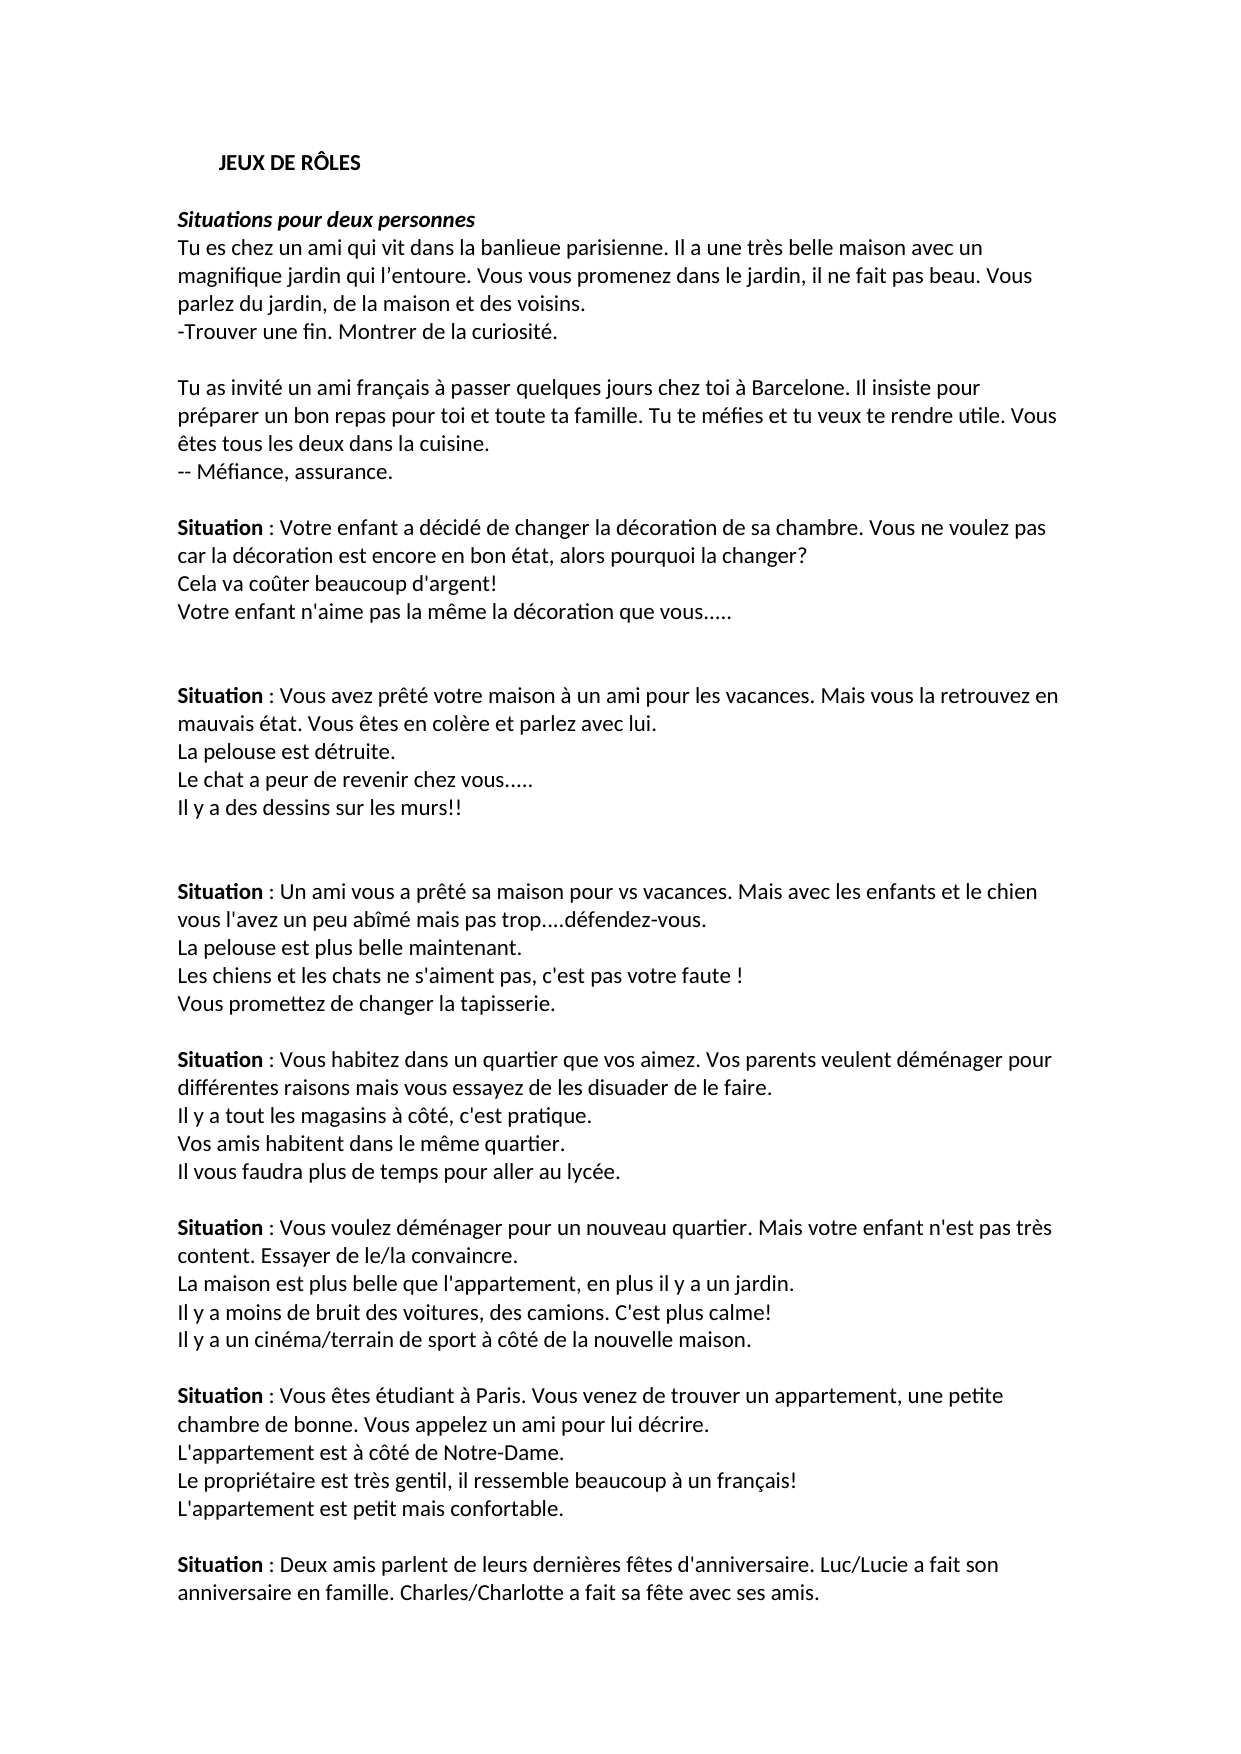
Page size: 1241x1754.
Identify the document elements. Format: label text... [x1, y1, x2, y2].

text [177, 1550, 1063, 1606]
text JEUX DE RÔLES [142, 148, 1063, 176]
text Situation : Vous habitez dans un quartier que vos aimez. Vos parents veulent déménager pour différentes raisons mais vous essayez de les disuader de le faire. Il y a tout les magasins à côté, c'est pratique. Vos amis habitent dans le même quartier. Il vous faudra plus de temps pour aller au lycée. Situation : Vous voulez déménager pour un nouveau quartier. Mais votre enfant n'est pas très content. Essayer de le/la convaincre. La maison est plus belle que l'appartement, en plus il y a un jardin. Il y a moins de bruit des voitures, des camions. C'est plus calme! Il y a un cinéma/terrain de sport à côté de la nouvelle maison. Situation : Vous êtes étudiant à Paris. Vous venez de trouver un appartement, une petite chambre de bonne. Vous appelez un ami pour lui décrire. L'appartement est à côté de Notre-Dame. Le propriétaire est très gentil, il ressemble beaucoup à un français! L'appartement est petit mais confortable. [177, 1045, 1063, 1522]
text Situation : Votre enfant a décidé de changer la décoration de sa chambre. Vous ne voulez pas car la décoration est encore en bon état, alors pourquoi la changer? Cela va coûter beaucoup d'argent! Votre enfant n'aime pas la même la décoration que vous..... Situation : Vous avez prêté votre maison à un ami pour les vacances. Mais vous la retrouvez en mauvais état. Vous êtes en colère et parlez avec lui. La pelouse est détruite. Le chat a peur de revenir chez vous..... Il y a des dessins sur les murs!! Situation : Un ami vous a prêté sa maison pour vs vacances. Mais avec les enfants et le chien vous l'avez un peu abîmé mais pas trop....défendez-vous. La pelouse est plus belle maintenant. Les chiens et les chats ne s'aiment pas, c'est pas votre faute ! Vous promettez de changer la tapisserie. [177, 513, 1063, 1017]
text Situations pour deux personnes Tu es chez un ami qui vit dans la banlieue parisienne. Il a une très belle maison avec un magnifique jardin qui l’entoure. Vous vous promenez dans le jardin, il ne fait pas beau. Vous parlez du jardin, de la maison et des voisins. -Trouver une fin. Montrer de la curiosité. Tu as invité un ami français à passer quelques jours chez toi à Barcelone. Il insiste pour préparer un bon repas pour toi et toute ta famille. Tu te méfies et tu veux te rendre utile. Vous êtes tous les deux dans la cuisine. -- Méfiance, assurance. [177, 205, 1063, 485]
